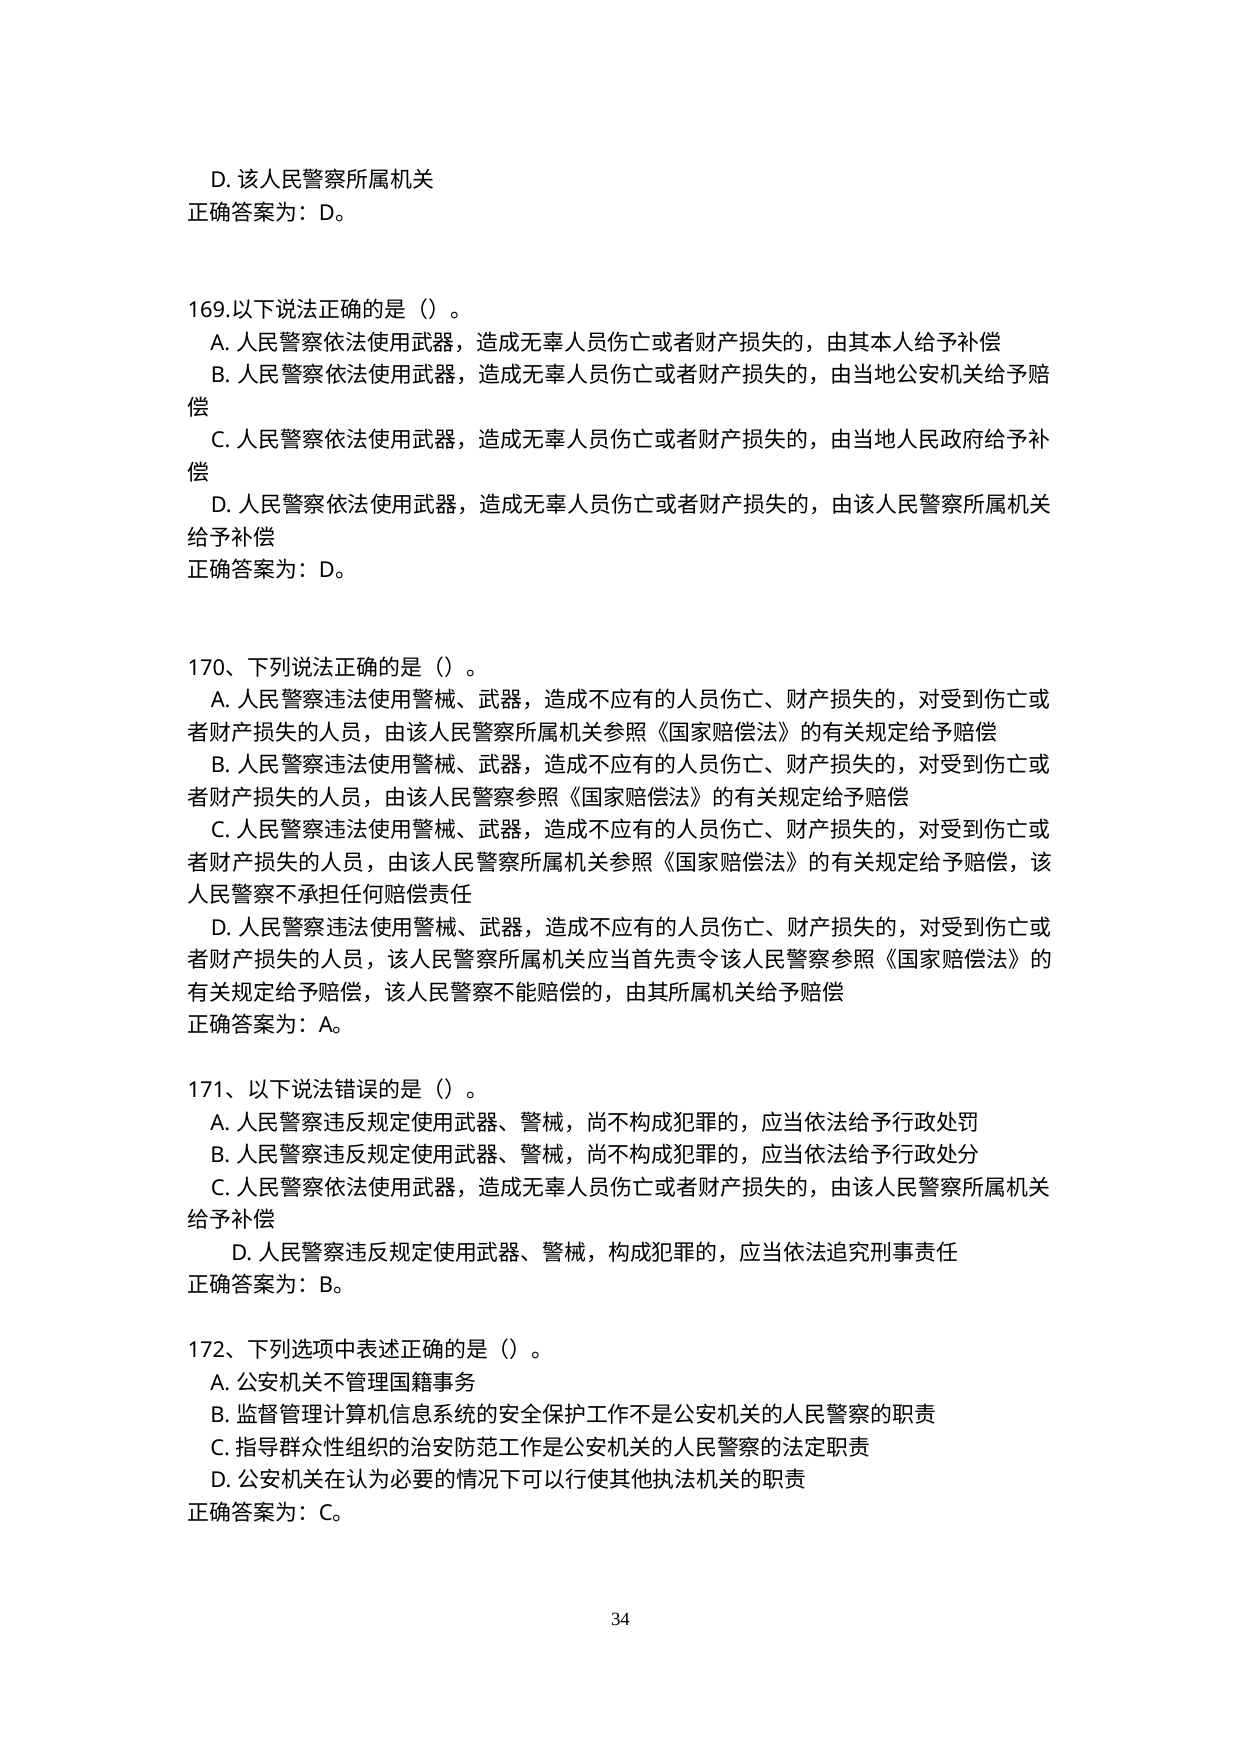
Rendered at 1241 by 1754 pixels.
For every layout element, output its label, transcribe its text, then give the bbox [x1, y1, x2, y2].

text B. 人民警察依法使用武器，造成无辜人员伤亡或者财产损失的，由当地公安机关给予赔偿 [187, 357, 1053, 422]
text 正确答案为：C。 [187, 1494, 1053, 1527]
text D. 人民警察违法使用警械、武器，造成不应有的人员伤亡、财产损失的，对受到伤亡或者财产损失的人员，该人民警察所属机关应当首先责令该人民警察参照《国家赔偿法》的有关规定给予赔偿，该人民警察不能赔偿的，由其所属机关给予赔偿 [187, 909, 1053, 1007]
text 172、下列选项中表述正确的是（）。 [187, 1332, 1053, 1364]
text B. 人民警察违法使用警械、武器，造成不应有的人员伤亡、财产损失的，对受到伤亡或者财产损失的人员，由该人民警察参照《国家赔偿法》的有关规定给予赔偿 [187, 747, 1053, 812]
text C. 人民警察依法使用武器，造成无辜人员伤亡或者财产损失的，由当地人民政府给予补偿 [187, 422, 1053, 487]
text 正确答案为：D。 [187, 194, 1053, 227]
text A. 公安机关不管理国籍事务 [187, 1364, 1053, 1397]
text A. 人民警察违反规定使用武器、警械，尚不构成犯罪的，应当依法给予行政处罚 [187, 1104, 1053, 1137]
text C. 指导群众性组织的治安防范工作是公安机关的人民警察的法定职责 [187, 1429, 1053, 1462]
text A. 人民警察依法使用武器，造成无辜人员伤亡或者财产损失的，由其本人给予补偿 [187, 324, 1053, 357]
text 正确答案为：B。 [187, 1267, 1053, 1299]
text A. 人民警察违法使用警械、武器，造成不应有的人员伤亡、财产损失的，对受到伤亡或者财产损失的人员，由该人民警察所属机关参照《国家赔偿法》的有关规定给予赔偿 [187, 682, 1053, 747]
text B. 人民警察违反规定使用武器、警械，尚不构成犯罪的，应当依法给予行政处分 [187, 1137, 1053, 1169]
text C. 人民警察违法使用警械、武器，造成不应有的人员伤亡、财产损失的，对受到伤亡或者财产损失的人员，由该人民警察所属机关参照《国家赔偿法》的有关规定给予赔偿，该人民警察不承担任何赔偿责任 [187, 812, 1053, 909]
text 169.以下说法正确的是（）。 [187, 292, 1053, 324]
text D. 人民警察依法使用武器，造成无辜人员伤亡或者财产损失的，由该人民警察所属机关给予补偿 [187, 487, 1053, 552]
text B. 监督管理计算机信息系统的安全保护工作不是公安机关的人民警察的职责 [187, 1397, 1053, 1429]
text 正确答案为：D。 [187, 552, 1053, 584]
text D. 公安机关在认为必要的情况下可以行使其他执法机关的职责 [187, 1462, 1053, 1494]
text 171、以下说法错误的是（）。 [187, 1072, 1053, 1104]
text D. 该人民警察所属机关 [187, 162, 1053, 194]
text D. 人民警察违反规定使用武器、警械，构成犯罪的，应当依法追究刑事责任 [187, 1234, 1053, 1267]
text C. 人民警察依法使用武器，造成无辜人员伤亡或者财产损失的，由该人民警察所属机关给予补偿 [187, 1169, 1053, 1234]
text 170、下列说法正确的是（）。 [187, 649, 1053, 682]
text 正确答案为：A。 [187, 1007, 1053, 1039]
